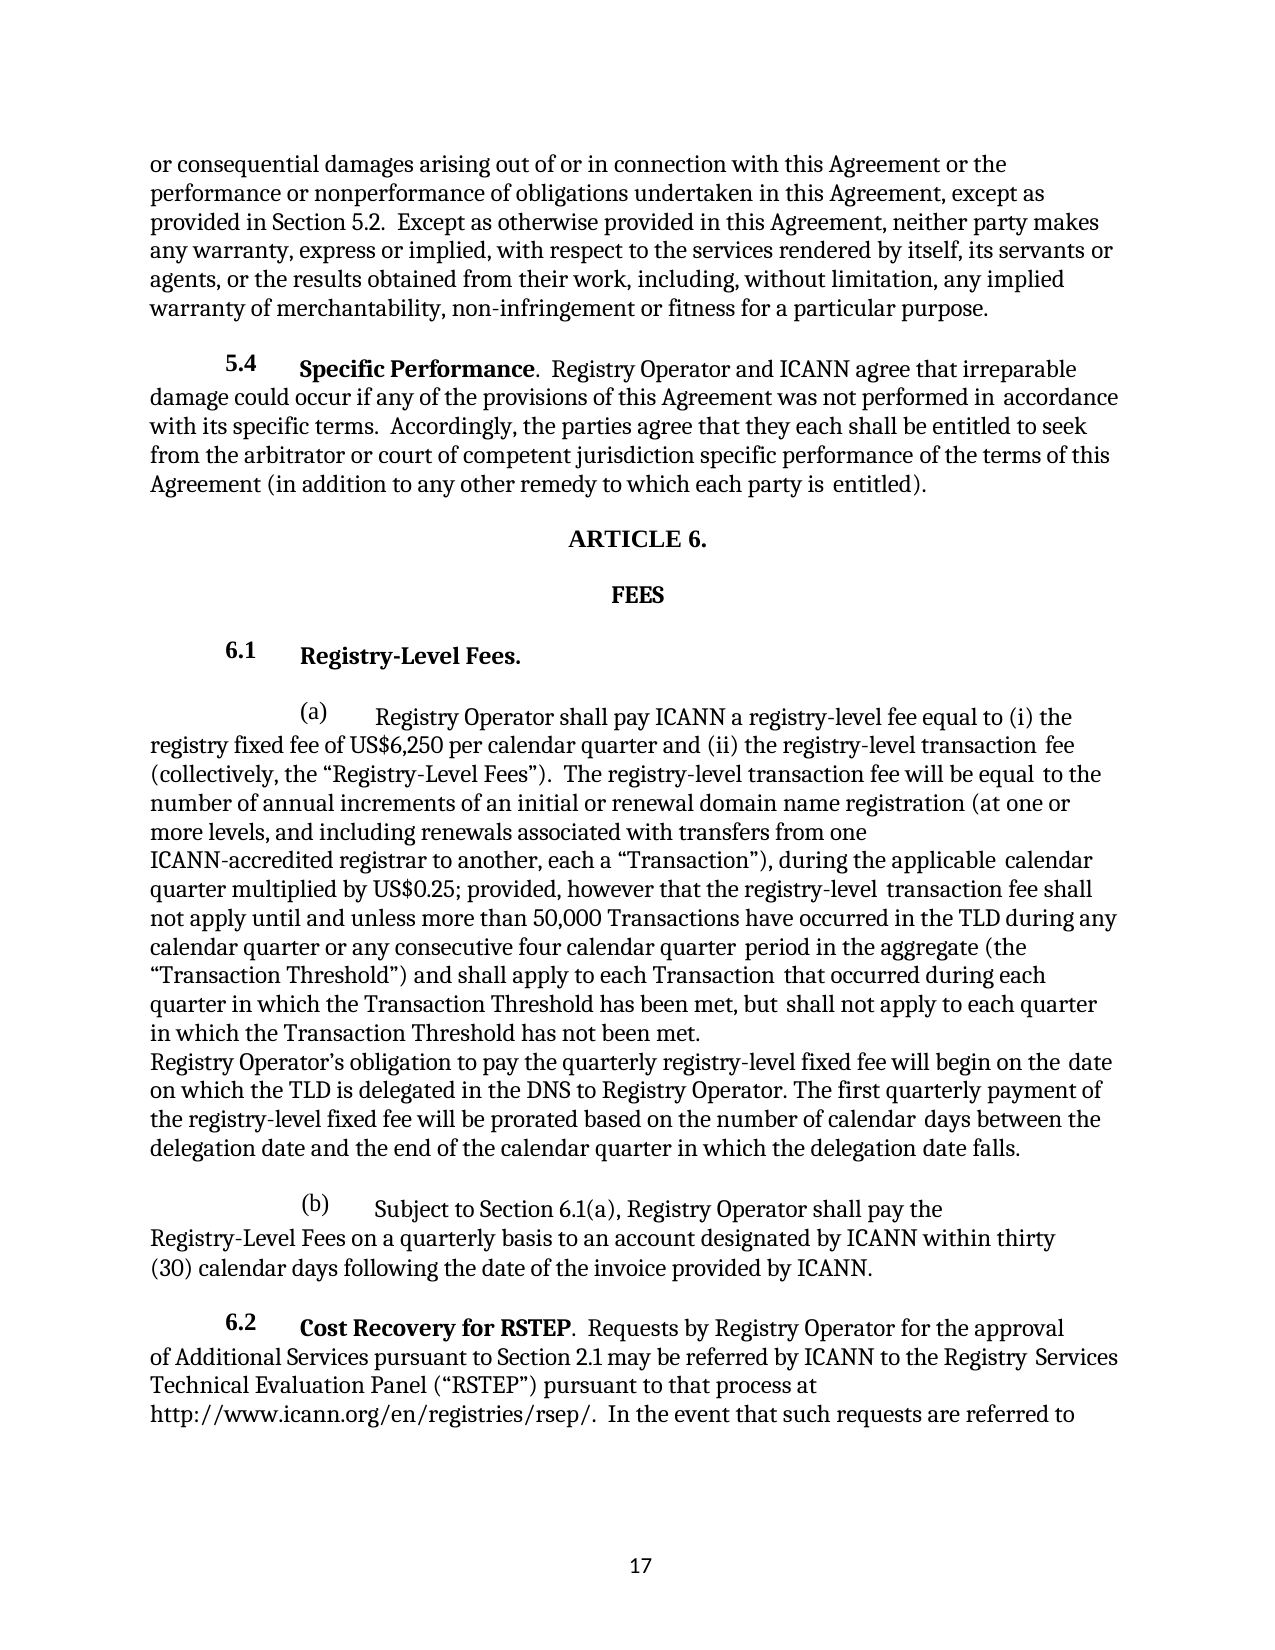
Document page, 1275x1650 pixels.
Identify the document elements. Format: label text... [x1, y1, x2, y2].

text Subject to Section 6.1(a), Registry Operator shall pay the [375, 1194, 1129, 1223]
text Cost Recovery for RSTEP. Requests by Registry Operator for the approval [300, 1314, 1129, 1342]
text of Additional Services pursuant to Section 2.1 may be referred by ICANN to the Registry Services Technical Evaluation Panel (“RSTEP”) pursuant to that process at http://www.icann.org/en/registries/rsep/. In the event that such requests are referred to [150, 1342, 1119, 1429]
text Registry-Level Fees on a quarterly basis to an account designated by ICANN within thirty [150, 1223, 1129, 1253]
subtitle 6.2 [139, 1307, 256, 1336]
text Specific Performance. Registry Operator and ICANN agree that irreparable [300, 354, 1129, 383]
text Registry-Level Fees. [300, 642, 1129, 671]
subtitle 5.4 [139, 348, 256, 376]
text 6.1 [139, 635, 256, 664]
text damage could occur if any of the provisions of this Agreement was not performed in accordance with its specific terms. Accordingly, the parties agree that they each shall be entitled to seek from the arbitrator or court of competent jurisdiction specific performance of the terms of this Agreement (in addition to any other remedy to which each party is entitled). [150, 383, 1119, 498]
text (b) [139, 1188, 329, 1216]
text (30) calendar days following the date of the invoice provided by ICANN. [150, 1253, 1129, 1282]
text or consequential damages arising out of or in connection with this Agreement or the performance or nonperformance of obligations undertaken in this Agreement, except as provided in Section 5.2. Except as otherwise provided in this Agreement, neither party makes any warranty, express or implied, with respect to the services rendered by itself, its servants or agents, or the results obtained from their work, including, without limitation, any implied warranty of merchantability, non-infringement or fitness for a particular purpose. [150, 150, 1119, 323]
text ICANN-accredited registrar to another, each a “Transaction”), during the applicable calendar quarter multiplied by US$0.25; provided, however that the registry-level transaction fee shall not apply until and unless more than 50,000 Transactions have occurred in the TLD during any calendar quarter or any consecutive four calendar quarter period in the aggregate (the “Transaction Threshold”) and shall apply to each Transaction that occurred during each quarter in which the Transaction Threshold has been met, but shall not apply to each quarter in which the Transaction Threshold has not been met. [150, 846, 1119, 1048]
text (a) [139, 696, 327, 724]
text registry fixed fee of US$6,250 per calendar quarter and (ii) the registry-level transaction fee (collectively, the “Registry-Level Fees”). The registry-level transaction fee will be equal to the number of annual increments of an initial or renewal domain name registration (at one or more levels, and including renewals associated with transfers from one [150, 731, 1116, 846]
text FEES [566, 581, 709, 610]
text Registry Operator’s obligation to pay the quarterly registry-level fixed fee will begin on the date on which the TLD is delegated in the DNS to Registry Operator. The first quarterly payment of the registry-level fixed fee will be prorated based on the number of calendar days between the delegation date and the end of the calendar quarter in which the delegation date falls. [150, 1048, 1119, 1163]
text Registry Operator shall pay ICANN a registry-level fee equal to (i) the [375, 703, 1129, 731]
subtitle ARTICLE 6. [566, 524, 709, 553]
